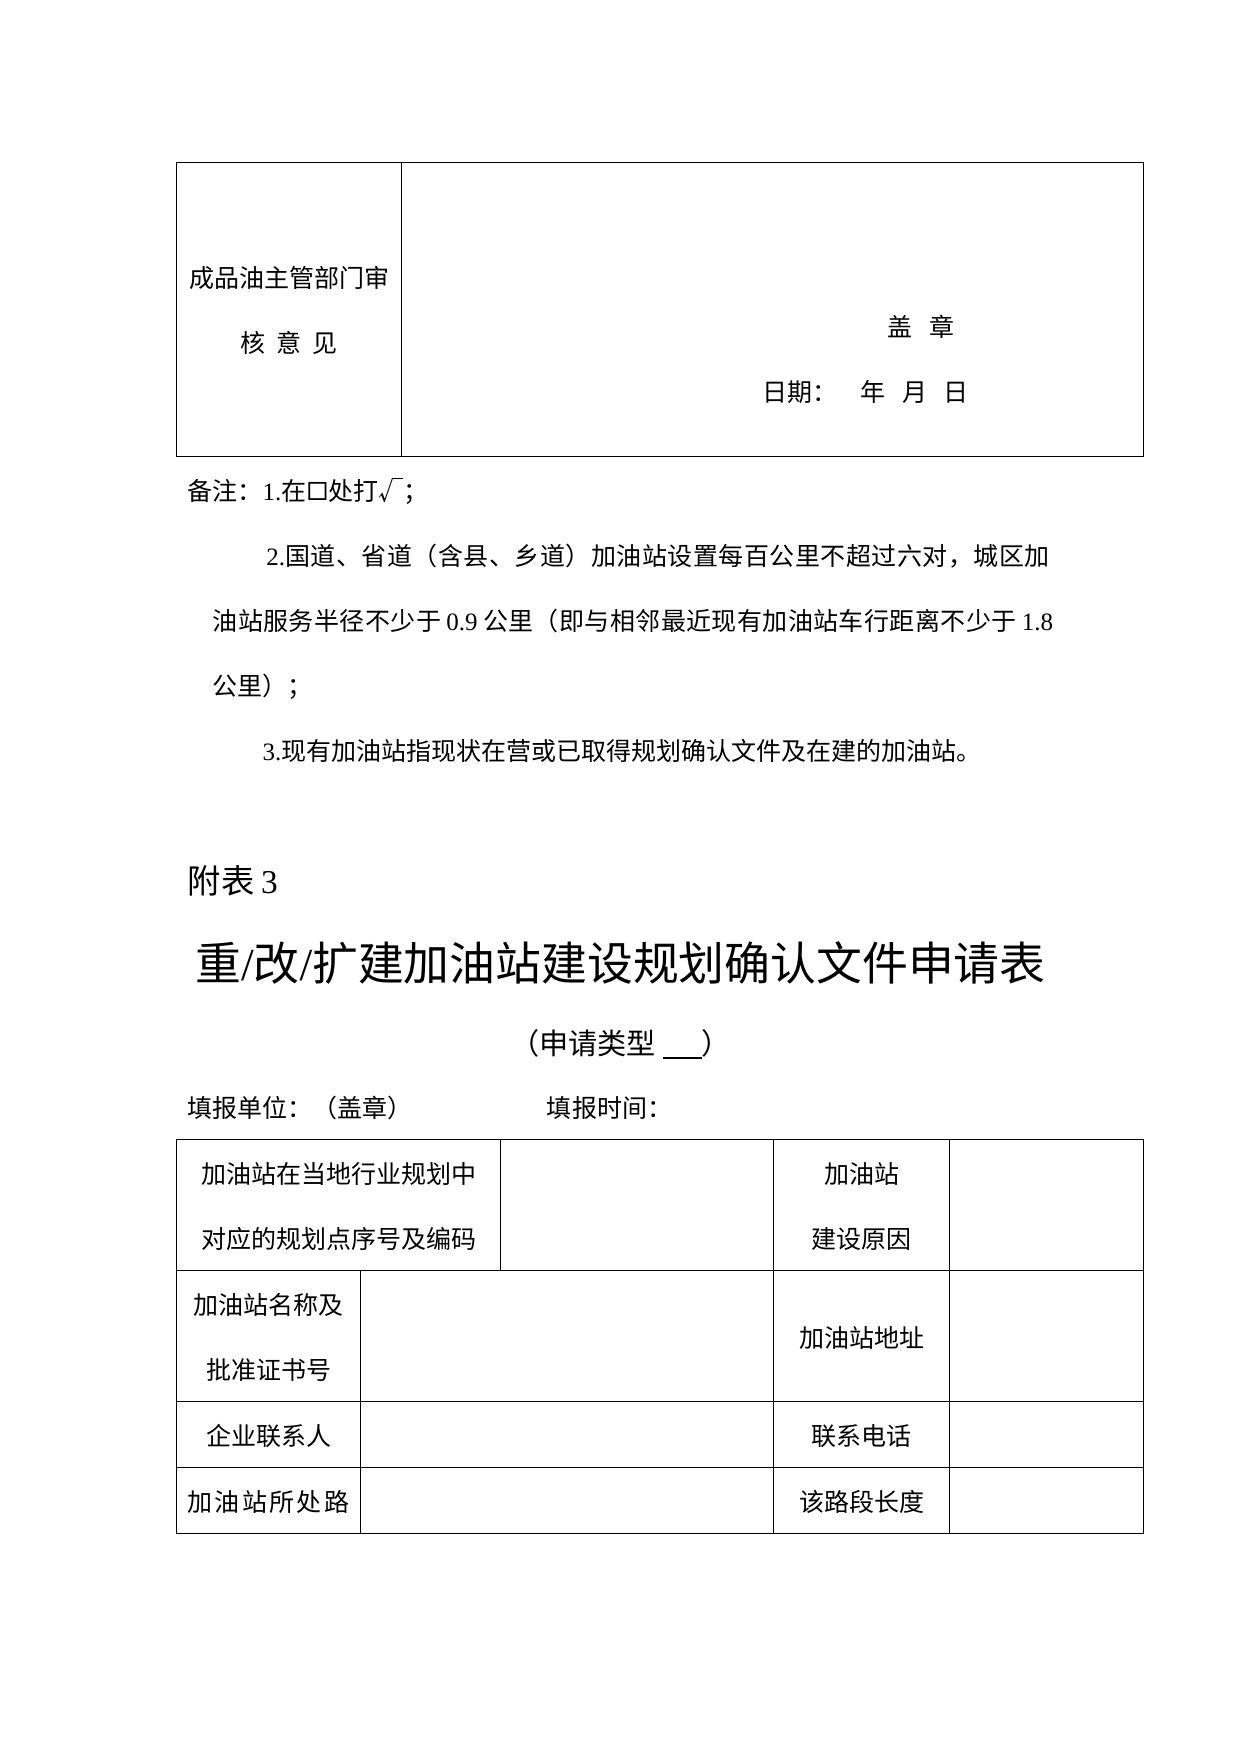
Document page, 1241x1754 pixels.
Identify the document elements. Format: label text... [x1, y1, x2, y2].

table_header [501, 1140, 773, 1270]
table_header [950, 1140, 1143, 1270]
table_header 加油站在当地行业规划中 对应的规划点序号及编码 [177, 1140, 500, 1270]
text 重/改/扩建加油站建设规划确认文件申请表 [187, 912, 1053, 1009]
table_cell [950, 1271, 1143, 1401]
table_cell 盖 章 日期： 年 月 日 [402, 163, 1143, 456]
table_header 加油站 建设原因 [774, 1140, 949, 1270]
table_cell [361, 1271, 773, 1401]
table_cell 企业联系人 [177, 1402, 360, 1467]
table_cell [361, 1468, 773, 1533]
table_cell [950, 1468, 1143, 1533]
list 国道、省道（含县、乡道）加油站设置每百公里不超过六对，城区加油站服务半径不少于0.9公里（即与相邻最近现有加油站车行距离不少于1.8公里）； [212, 522, 1053, 717]
table_cell 该路段长度 [774, 1468, 949, 1533]
table_cell 联系电话 [774, 1402, 949, 1467]
table_cell [950, 1402, 1143, 1467]
text （申请类型 ） [187, 1009, 1053, 1074]
table_cell 加油站名称及 批准证书号 [177, 1271, 360, 1401]
text 附表3 [187, 847, 1053, 912]
text 3.现有加油站指现状在营或已取得规划确认文件及在建的加油站。 [187, 717, 1053, 782]
table_cell [361, 1402, 773, 1467]
text 填报单位：（盖章） 填报时间： [187, 1074, 1053, 1139]
table_cell 加油站所处路段 [177, 1468, 360, 1533]
text 备注：1.在处打√； [187, 457, 1053, 522]
table_cell 成品油主管部门审 核 意 见 [177, 163, 401, 456]
table_cell 加油站地址 [774, 1271, 949, 1401]
